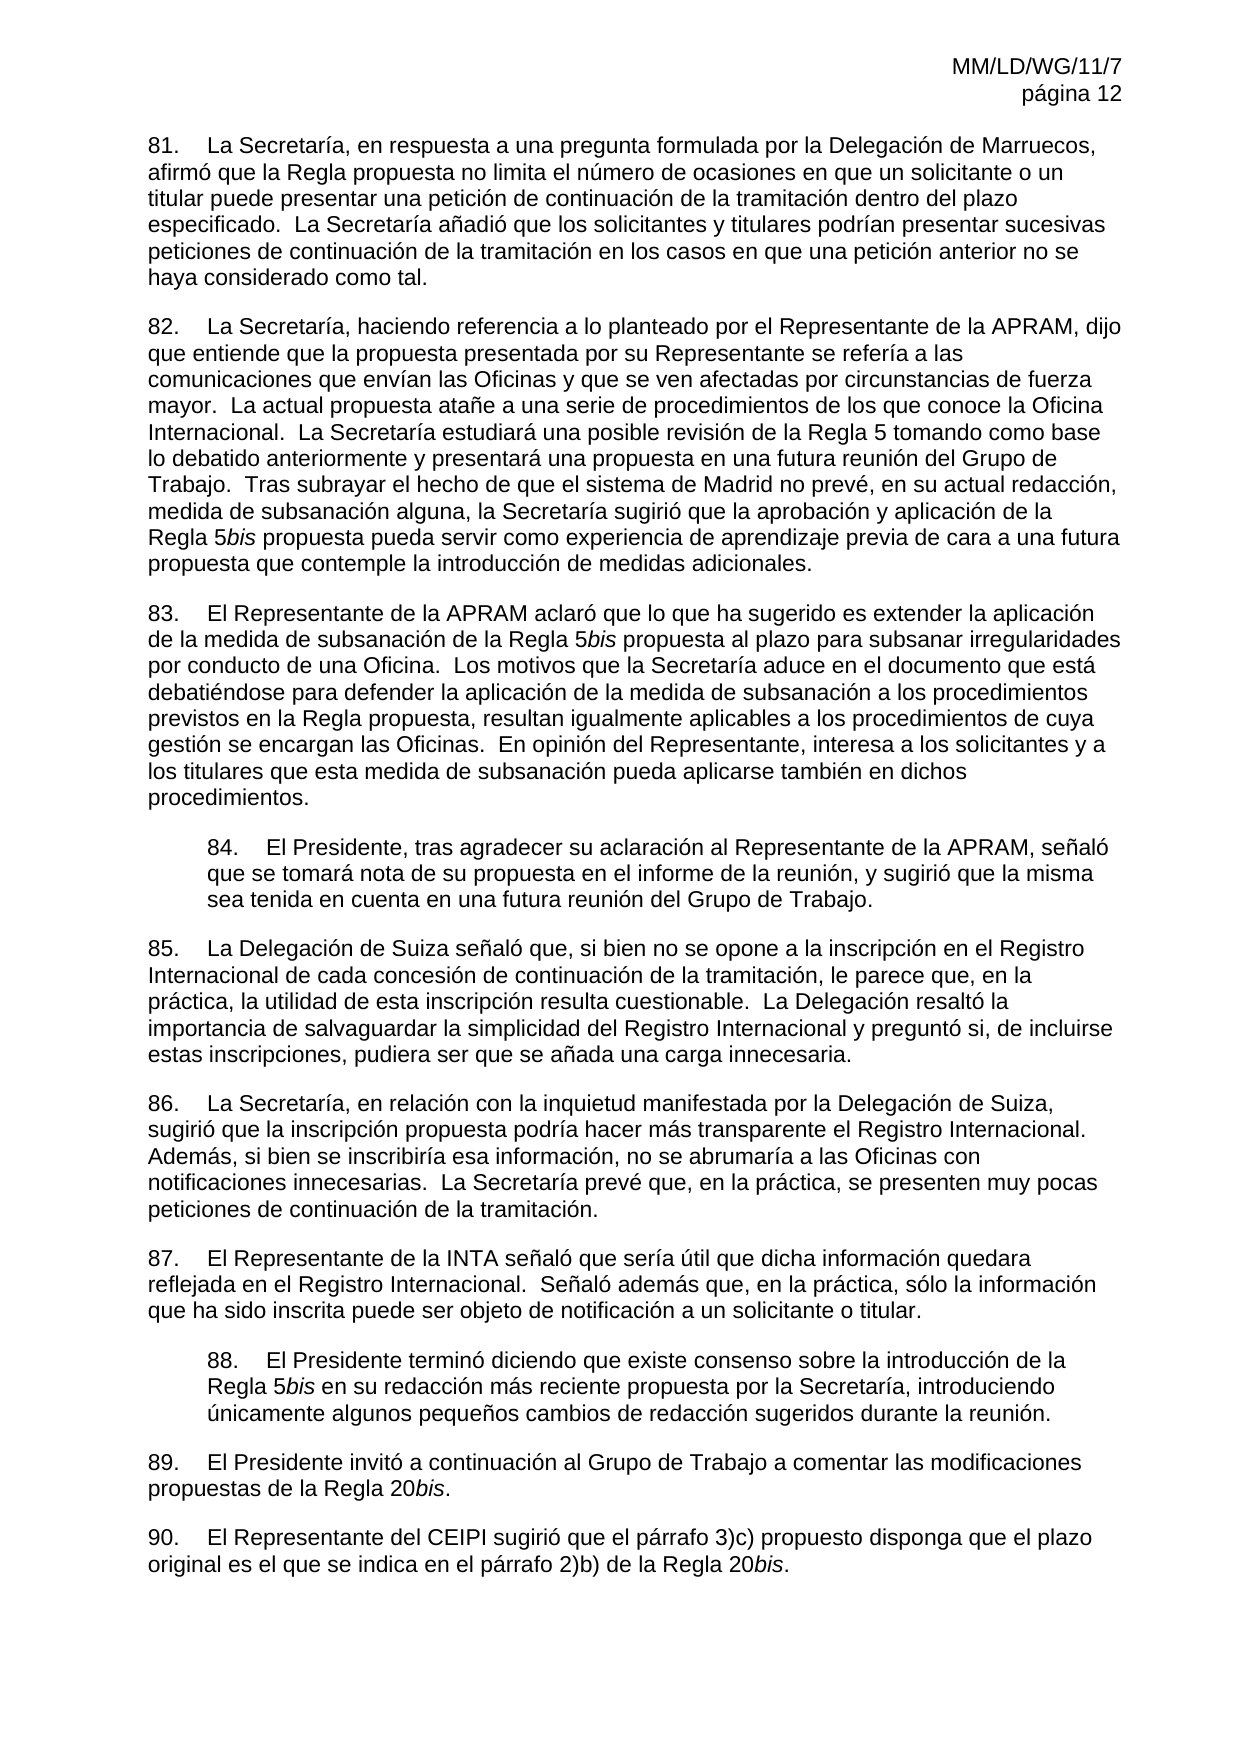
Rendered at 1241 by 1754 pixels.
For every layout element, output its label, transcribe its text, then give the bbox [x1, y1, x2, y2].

text La Secretaría, haciendo referencia a lo planteado por el Representante de la APRAM, dijo que entiende que la propuesta presentada por su Representante se refería a las comunicaciones que envían las Oficinas y que se ven afectadas por circunstancias de fuerza mayor. La actual propuesta atañe a una serie de procedimientos de los que conoce la Oficina Internacional. La Secretaría estudiará una posible revisión de la Regla 5 tomando como base lo debatido anteriormente y presentará una propuesta en una futura reunión del Grupo de Trabajo. Tras subrayar el hecho de que el sistema de Madrid no prevé, en su actual redacción, medida de subsanación alguna, la Secretaría sugirió que la aprobación y aplicación de la Regla 5bis propuesta pueda servir como experiencia de aprendizaje previa de cara a una futura propuesta que contemple la introducción de medidas adicionales. [148, 313, 1122, 577]
text El Representante de la APRAM aclaró que lo que ha sugerido es extender la aplicación de la medida de subsanación de la Regla 5bis propuesta al plazo para subsanar irregularidades por conducto de una Oficina. Los motivos que la Secretaría aduce en el documento que está debatiéndose para defender la aplicación de la medida de subsanación a los procedimientos previstos en la Regla propuesta, resultan igualmente aplicables a los procedimientos de cuya gestión se encargan las Oficinas. En opinión del Representante, interesa a los solicitantes y a los titulares que esta medida de subsanación pueda aplicarse también en dichos procedimientos. [148, 600, 1122, 811]
text El Presidente terminó diciendo que existe consenso sobre la introducción de la Regla 5bis en su redacción más reciente propuesta por la Secretaría, introduciendo únicamente algunos pequeños cambios de redacción sugeridos durante la reunión. [207, 1347, 1122, 1426]
text La Secretaría, en relación con la inquietud manifestada por la Delegación de Suiza, sugirió que la inscripción propuesta podría hacer más transparente el Registro Internacional. Además, si bien se inscribiría esa información, no se abrumaría a las Oficinas con notificaciones innecesarias. La Secretaría prevé que, en la práctica, se presenten muy pocas peticiones de continuación de la tramitación. [148, 1090, 1122, 1222]
text El Presidente invitó a continuación al Grupo de Trabajo a comentar las modificaciones propuestas de la Regla 20bis. [148, 1449, 1122, 1501]
text El Representante del CEIPI sugirió que el párrafo 3)c) propuesto disponga que el plazo original es el que se indica en el párrafo 2)b) de la Regla 20bis. [148, 1524, 1122, 1577]
text El Representante de la INTA señaló que sería útil que dicha información quedara reflejada en el Registro Internacional. Señaló además que, en la práctica, sólo la información que ha sido inscrita puede ser objeto de notificación a un solicitante o titular. [148, 1245, 1122, 1324]
text La Delegación de Suiza señaló que, si bien no se opone a la inscripción en el Registro Internacional de cada concesión de continuación de la tramitación, le parece que, en la práctica, la utilidad de esta inscripción resulta cuestionable. La Delegación resaltó la importancia de salvaguardar la simplicidad del Registro Internacional y preguntó si, de incluirse estas inscripciones, pudiera ser que se añada una carga innecesaria. [148, 935, 1122, 1067]
text La Secretaría, en respuesta a una pregunta formulada por la Delegación de Marruecos, afirmó que la Regla propuesta no limita el número de ocasiones en que un solicitante o un titular puede presentar una petición de continuación de la tramitación dentro del plazo especificado. La Secretaría añadió que los solicitantes y titulares podrían presentar sucesivas peticiones de continuación de la tramitación en los casos en que una petición anterior no se haya considerado como tal. [148, 132, 1122, 290]
text El Presidente, tras agradecer su aclaración al Representante de la APRAM, señaló que se tomará nota de su propuesta en el informe de la reunión, y sugirió que la misma sea tenida en cuenta en una futura reunión del Grupo de Trabajo. [207, 833, 1122, 912]
